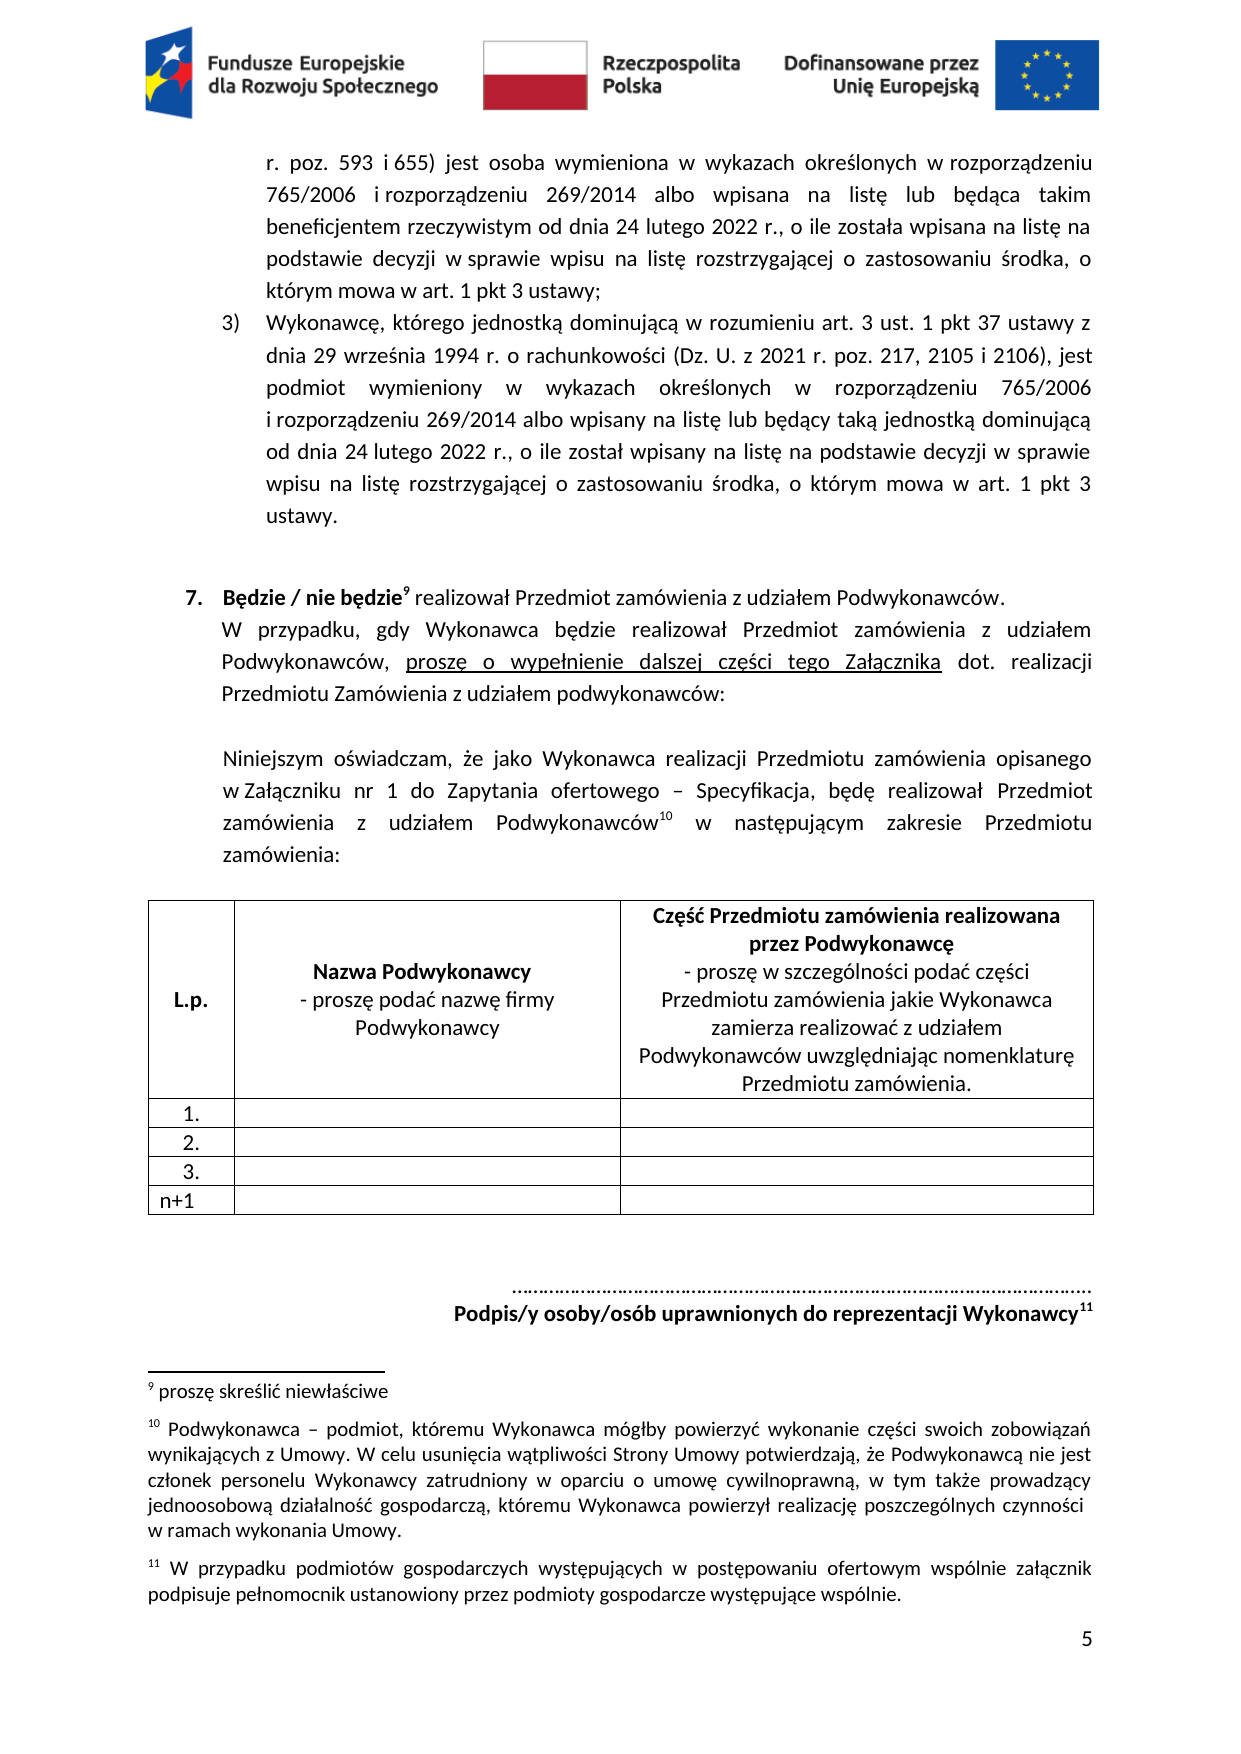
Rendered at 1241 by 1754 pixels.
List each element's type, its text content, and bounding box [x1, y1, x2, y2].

table_cell 2. [149, 1128, 234, 1156]
table_cell [621, 1186, 1093, 1214]
text Podpis/y osoby/osób uprawnionych do reprezentacji Wykonawcy [148, 1299, 1093, 1327]
table_cell 3. [149, 1157, 234, 1185]
table_header Nazwa Podwykonawcy - proszę podać nazwę firmy Podwykonawcy [235, 901, 620, 1098]
table_header L.p. [149, 901, 234, 1098]
table_cell [235, 1157, 620, 1185]
list Wykonawcę, którego jednostką dominującą w rozumieniu art. 3 ust. 1 pkt 37 ustawy z dnia 29 września 1994 r. o rachunkowości (Dz. U. z 2021 r. poz. 217, 2105 i 2106), jest podmiot wymieniony w wykazach określonych w rozporządzeniu 765/2006 i rozporządzeniu 269/2014 albo wpisany na listę lub będący taką jednostką dominującą od dnia 24 lutego 2022 r., o ile został wpisany na listę na podstawie decyzji w sprawie wpisu na listę rozstrzygającej o zastosowaniu środka, o którym mowa w art. 1 pkt 3 ustawy. [221, 308, 1093, 530]
table_header Część Przedmiotu zamówienia realizowana przez Podwykonawcę - proszę w szczególności podać części Przedmiotu zamówienia jakie Wykonawca zamierza realizować z udziałem Podwykonawców uwzględniając nomenklaturę Przedmiotu zamówienia. [621, 901, 1093, 1098]
table_cell [621, 1099, 1093, 1127]
picture [132, 14, 1115, 123]
text ……………………………………………………………………………………………….. [148, 1271, 1093, 1299]
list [221, 148, 1093, 304]
table_cell [235, 1099, 620, 1127]
table_cell [235, 1128, 620, 1156]
table_cell n+1 [149, 1186, 234, 1214]
text Niniejszym oświadczam, że jako Wykonawca realizacji Przedmiotu zamówienia opisanego w Załączniku nr 1 do Zapytania ofertowego – Specyfikacja, będę realizował Przedmiot zamówienia z udziałem Podwykonawców w następującym zakresie Przedmiotu zamówienia: [223, 744, 1093, 868]
table_cell [621, 1128, 1093, 1156]
list Będzie / nie będzie realizował Przedmiot zamówienia z udziałem Podwykonawców. [185, 583, 1093, 611]
text W przypadku, gdy Wykonawca będzie realizował Przedmiot zamówienia z udziałem Podwykonawców, proszę o wypełnienie dalszej części tego Załącznika dot. realizacji Przedmiotu Zamówienia z udziałem podwykonawców: [221, 615, 1093, 707]
table_cell 1. [149, 1099, 234, 1127]
table_cell [235, 1186, 620, 1214]
table_cell [621, 1157, 1093, 1185]
